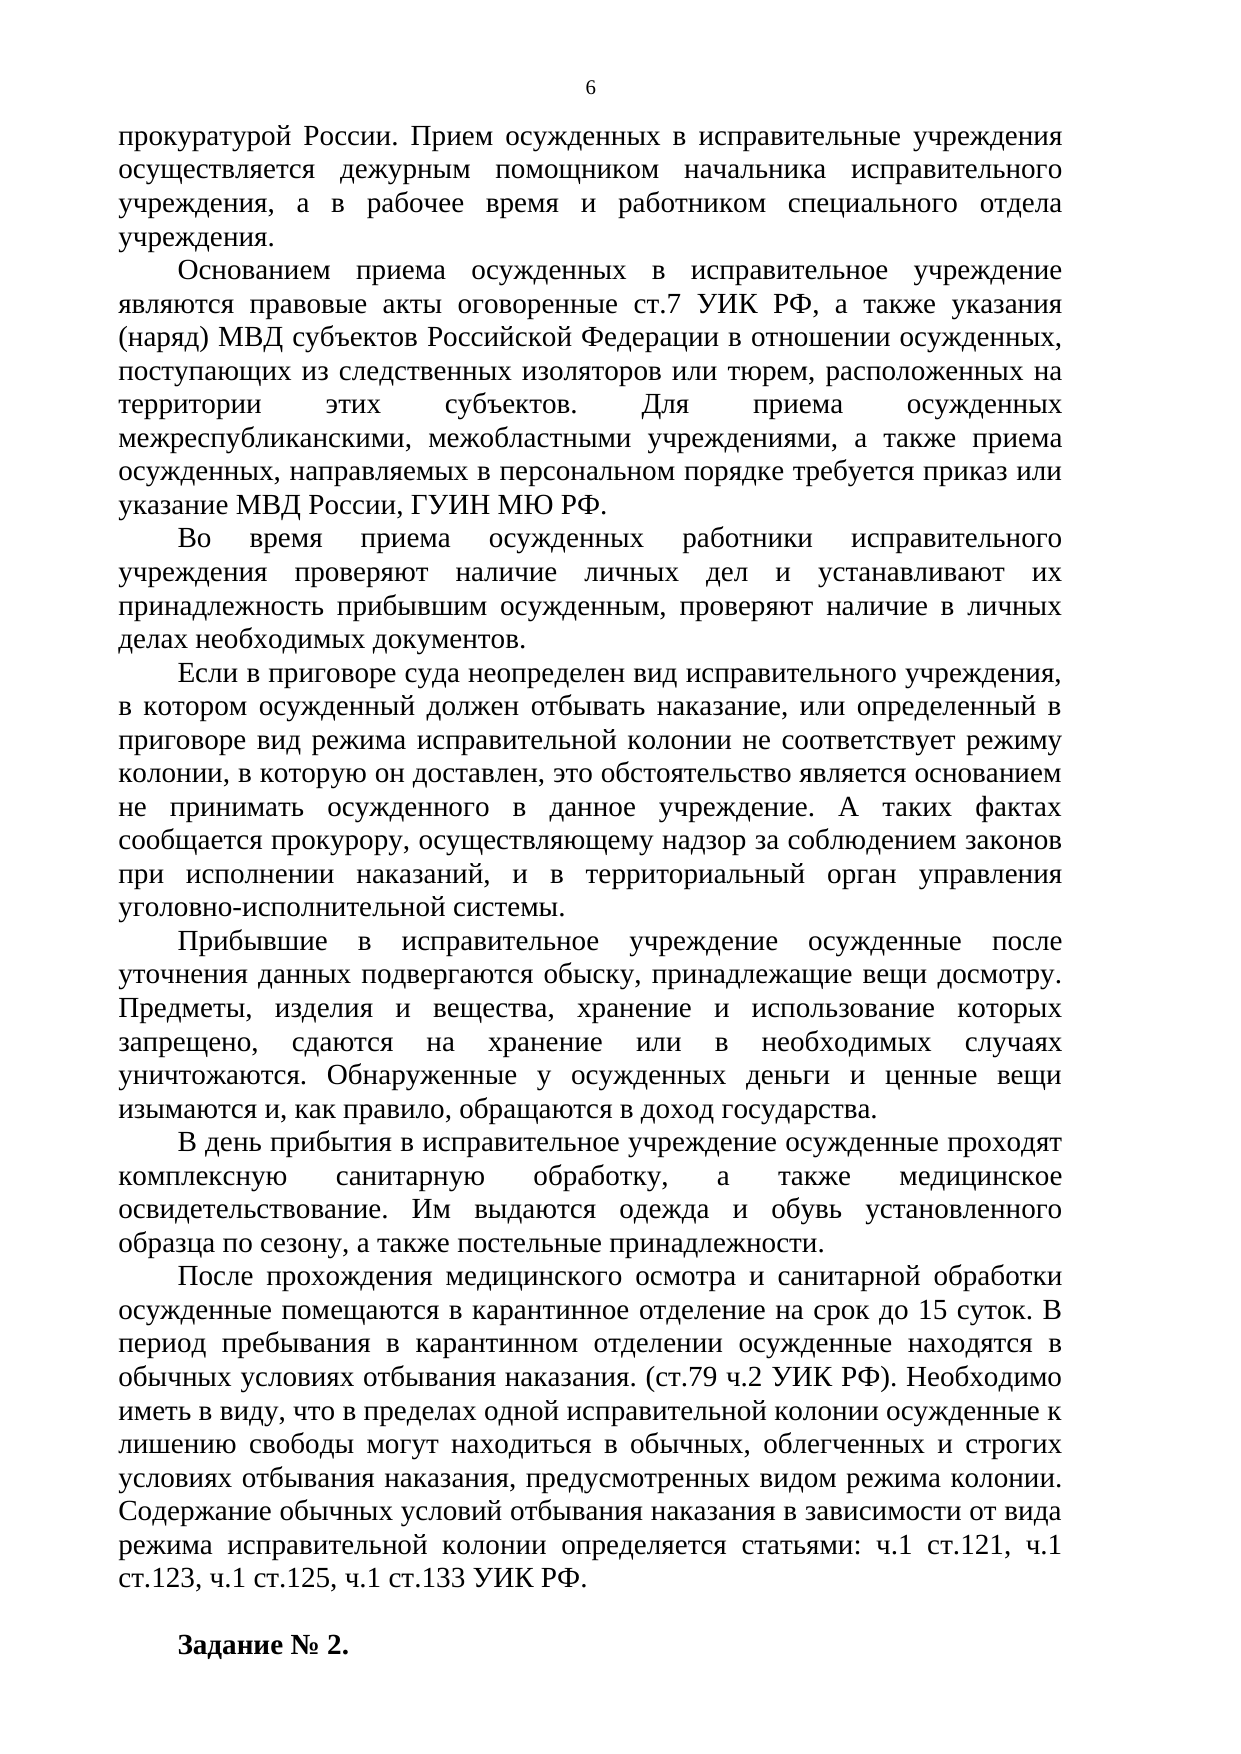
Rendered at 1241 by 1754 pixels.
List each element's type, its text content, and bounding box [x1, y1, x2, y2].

text В день прибытия в исправительное учреждение осужденные проходят комплексную санитарную обработку, а также медицинское освидетельствование. Им выдаются одежда и обувь установленного образца по сезону, а также постельные принадлежности. [118, 1124, 1063, 1258]
text Основанием приема осужденных в исправительное учреждение являются правовые акты оговоренные ст.7 УИК РФ, а также указания (наряд) МВД субъектов Российской Федерации в отношении осужденных, поступающих из следственных изоляторов или тюрем, расположенных на территории этих субъектов. Для приема осужденных межреспубликанскими, межобластными учреждениями, а также приема осужденных, направляемых в персональном порядке требуется приказ или указание МВД России, ГУИН МЮ РФ. [118, 252, 1063, 521]
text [118, 118, 1063, 252]
text Прибывшие в исправительное учреждение осужденные после уточнения данных подвергаются обыску, принадлежащие вещи досмотру. Предметы, изделия и вещества, хранение и использование которых запрещено, сдаются на хранение или в необходимых случаях уничтожаются. Обнаруженные у осужденных деньги и ценные вещи изымаются и, как правило, обращаются в доход государства. [118, 923, 1063, 1124]
text Если в приговоре суда неопределен вид исправительного учреждения, в котором осужденный должен отбывать наказание, или определенный в приговоре вид режима исправительной колонии не соответствует режиму колонии, в которую он доставлен, это обстоятельство является основанием не принимать осужденного в данное учреждение. А таких фактах сообщается прокурору, осуществляющему надзор за соблюдением законов при исполнении наказаний, и в территориальный орган управления уголовно-исполнительной системы. [118, 655, 1063, 923]
text После прохождения медицинского осмотра и санитарной обработки осужденные помещаются в карантинное отделение на срок до 15 суток. В период пребывания в карантинном отделении осужденные находятся в обычных условиях отбывания наказания. (ст.79 ч.2 УИК РФ). Необходимо иметь в виду, что в пределах одной исправительной колонии осужденные к лишению свободы могут находиться в обычных, облегченных и строгих условиях отбывания наказания, предусмотренных видом режима колонии. Содержание обычных условий отбывания наказания в зависимости от вида режима исправительной колонии определяется статьями: ч.1 ст.121, ч.1 ст.123, ч.1 ст.125, ч.1 ст.133 УИК РФ. [118, 1258, 1063, 1594]
text Во время приема осужденных работники исправительного учреждения проверяют наличие личных дел и устанавливают их принадлежность прибывшим осужденным, проверяют наличие в личных делах необходимых документов. [118, 521, 1063, 655]
text Задание № 2. [118, 1627, 1063, 1661]
